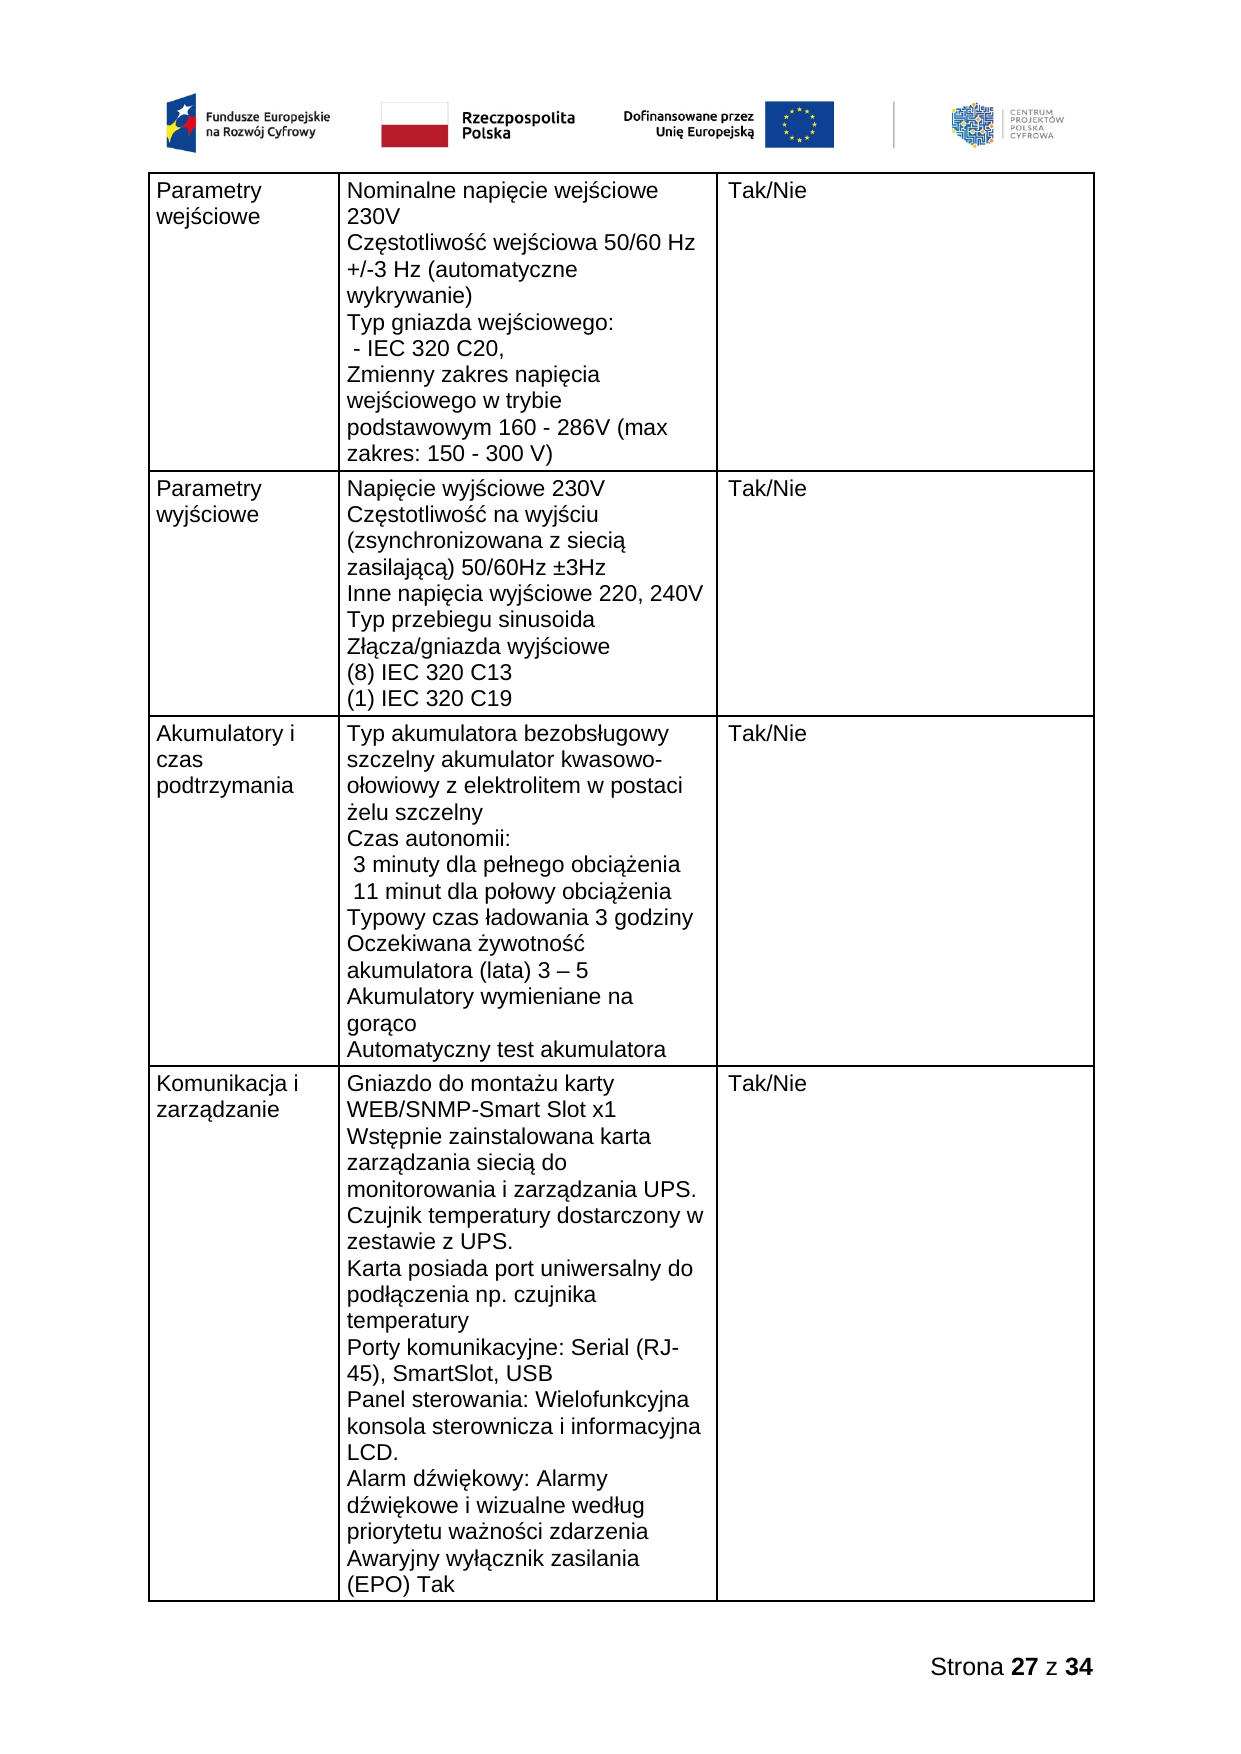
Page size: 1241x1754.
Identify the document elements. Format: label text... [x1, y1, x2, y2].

table_cell Gniazdo do montażu karty WEB/SNMP-Smart Slot x1 Wstępnie zainstalowana karta zarządzania siecią do monitorowania i zarządzania UPS. Czujnik temperatury dostarczony w zestawie z UPS. Karta posiada port uniwersalny do podłączenia np. czujnika temperatury Porty komunikacyjne: Serial (RJ-45), SmartSlot, USB Panel sterowania: Wielofunkcyjna konsola sterownicza i informacyjna LCD. Alarm dźwiękowy: Alarmy dźwiękowe i wizualne według priorytetu ważności zdarzenia Awaryjny wyłącznik zasilania (EPO) Tak [340, 1067, 716, 1600]
table_cell Napięcie wyjściowe 230V Częstotliwość na wyjściu (zsynchronizowana z siecią zasilającą) 50/60Hz ±3Hz Inne napięcia wyjściowe 220, 240V Typ przebiegu sinusoida Złącza/gniazda wyjściowe (8) IEC 320 C13 (1) IEC 320 C19 [340, 472, 716, 714]
table_cell Komunikacja i zarządzanie [150, 1067, 338, 1600]
table_cell Tak/Nie [718, 174, 1093, 469]
table_cell Tak/Nie [718, 717, 1093, 1065]
table_cell Tak/Nie [718, 472, 1093, 714]
table_cell Nominalne napięcie wejściowe 230V Częstotliwość wejściowa 50/60 Hz +/-3 Hz (automatyczne wykrywanie) Typ gniazda wejściowego: - IEC 320 C20, Zmienny zakres napięcia wejściowego w trybie podstawowym 160 - 286V (max zakres: 150 - 300 V) [340, 174, 716, 469]
picture [147, 73, 1093, 172]
table_cell Typ akumulatora bezobsługowy szczelny akumulator kwasowo-ołowiowy z elektrolitem w postaci żelu szczelny Czas autonomii: 3 minuty dla pełnego obciążenia 11 minut dla połowy obciążenia Typowy czas ładowania 3 godziny Oczekiwana żywotność akumulatora (lata) 3 – 5 Akumulatory wymieniane na gorąco Automatyczny test akumulatora [340, 717, 716, 1065]
table_cell Parametry wyjściowe [150, 472, 338, 714]
table_cell Akumulatory i czas podtrzymania [150, 717, 338, 1065]
table_cell Tak/Nie [718, 1067, 1093, 1600]
table_cell Parametry wejściowe [150, 174, 338, 469]
